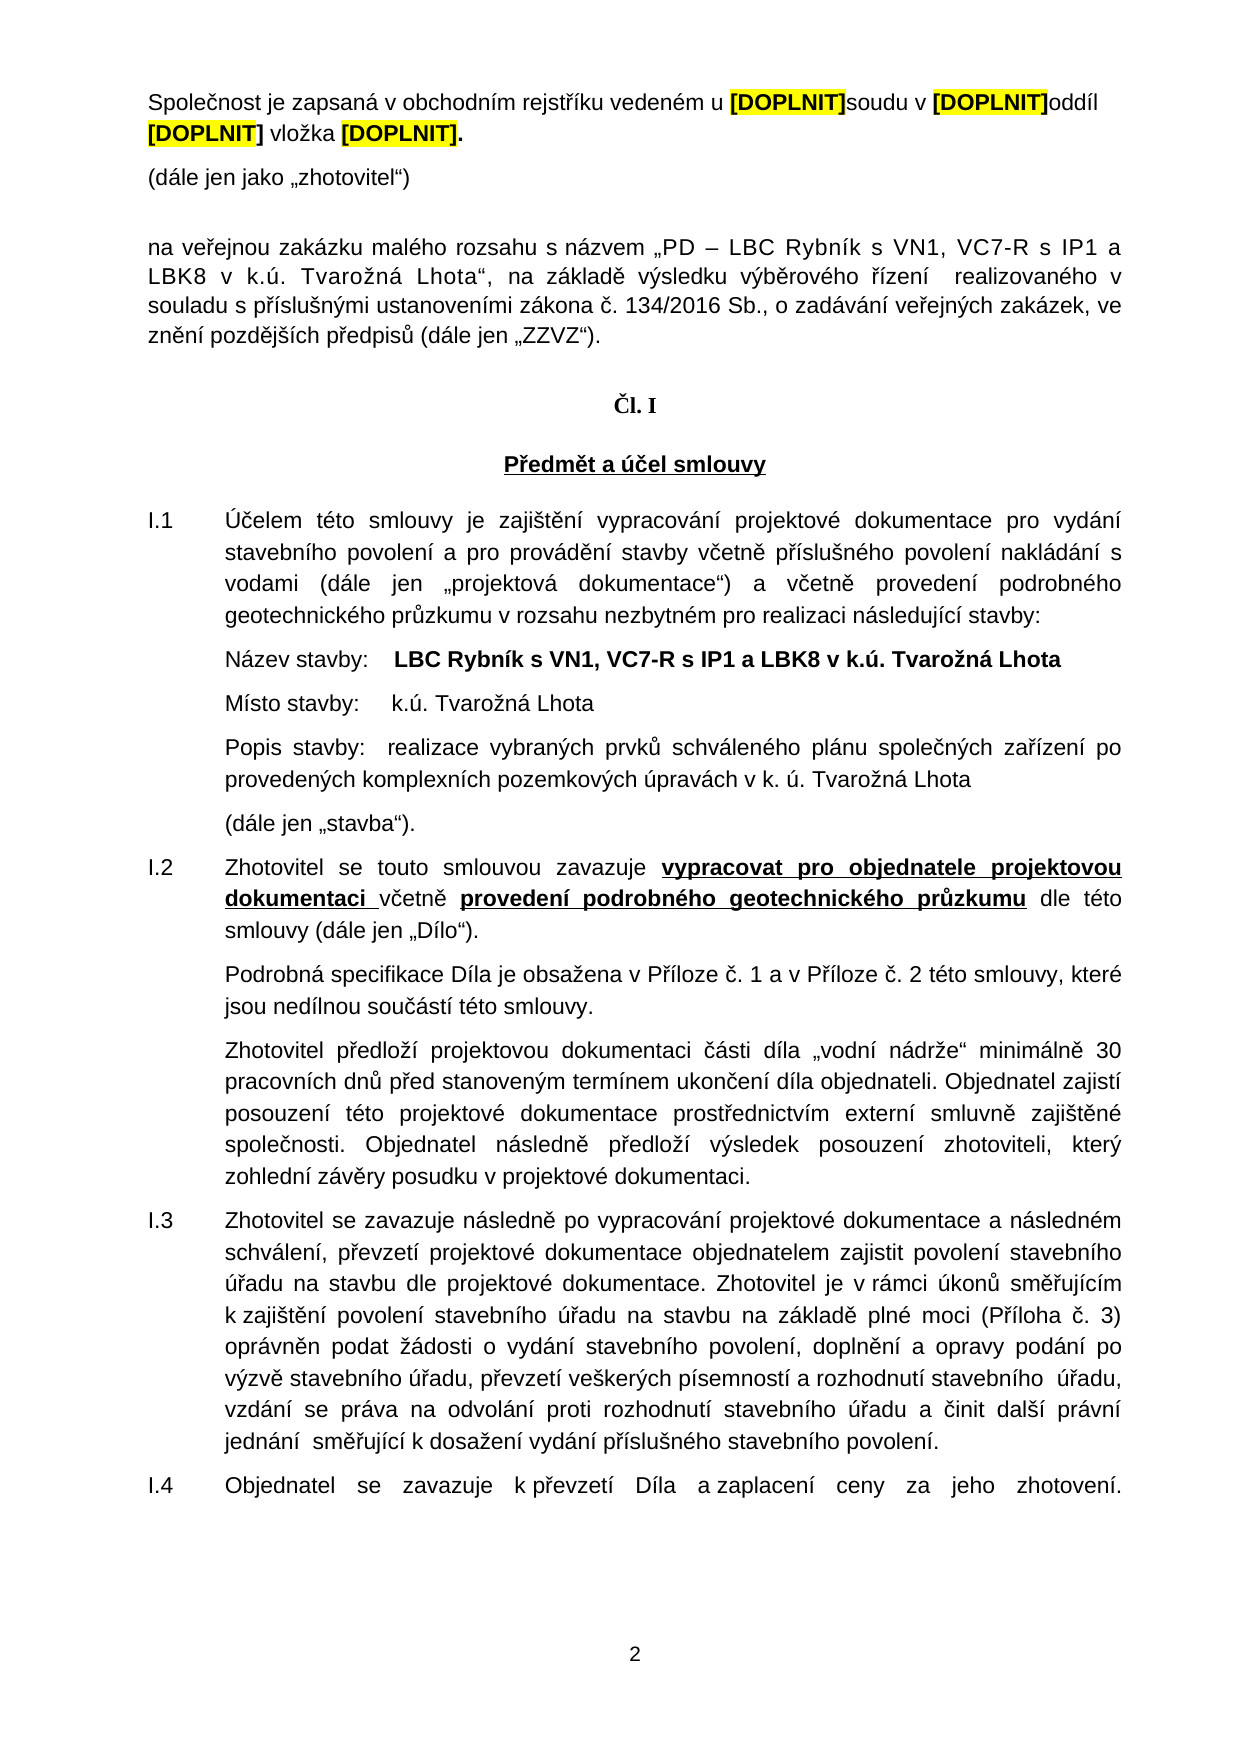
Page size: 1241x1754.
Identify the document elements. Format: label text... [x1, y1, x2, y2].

list Místo stavby: k.ú. Tvarožná Lhota [224, 690, 1122, 716]
text (dále jen jako „zhotovitel“) [110, 164, 1122, 191]
list Zhotovitel se zavazuje následně po vypracování projektové dokumentace a následném schválení, převzetí projektové dokumentace objednatelem zajistit povolení stavebního úřadu na stavbu dle projektové dokumentace. Zhotovitel je v rámci úkonů směřujícím k zajištění povolení stavebního úřadu na stavbu na základě plné moci (Příloha č. 3) oprávněn podat žádosti o vydání stavebního povolení, doplnění a opravy podání po výzvě stavebního úřadu, převzetí veškerých písemností a rozhodnutí stavebního úřadu, vzdání se práva na odvolání proti rozhodnutí stavebního úřadu a činit další právní jednání směřující k dosažení vydání příslušného stavebního povolení. [148, 1207, 1122, 1454]
text na veřejnou zakázku malého rozsahu s názvem „PD – LBC Rybník s VN1, VC7-R s IP1 a LBK8 v k.ú. Tvarožná Lhota“, na základě výsledku výběrového řízení realizovaného v souladu s příslušnými ustanoveními zákona č. 134/2016 Sb., o zadávání veřejných zakázek, ve znění pozdějších předpisů (dále jen „ZZVZ“). [148, 232, 1122, 349]
text Předmět a účel smlouvy [148, 449, 1122, 478]
list Účelem této smlouvy je zajištění vypracování projektové dokumentace pro vydání stavebního povolení a pro provádění stavby včetně příslušného povolení nakládání s vodami (dále jen „projektová dokumentace“) a včetně provedení podrobného geotechnického průzkumu v rozsahu nezbytném pro realizaci následující stavby: [148, 507, 1122, 628]
text Čl. I [148, 361, 1122, 420]
list Zhotovitel předloží projektovou dokumentaci části díla „vodní nádrže“ minimálně 30 pracovních dnů před stanoveným termínem ukončení díla objednateli. Objednatel zajistí posouzení této projektové dokumentace prostřednictvím externí smluvně zajištěné společnosti. Objednatel následně předloží výsledek posouzení zhotoviteli, který zohlední závěry posudku v projektové dokumentaci. [224, 1037, 1122, 1189]
list Zhotovitel se touto smlouvou zavazuje vypracovat pro objednatele projektovou dokumentaci včetně provedení podrobného geotechnického průzkumu dle této smlouvy (dále jen „Dílo“). [148, 854, 1122, 943]
list Název stavby: LBC Rybník s VN1, VC7-R s IP1 a LBK8 v k.ú. Tvarožná Lhota [224, 646, 1122, 672]
list (dále jen „stavba“). [224, 810, 1122, 836]
list Objednatel se zavazuje k převzetí Díla a zaplacení ceny za jeho zhotovení. [148, 1472, 1122, 1561]
list Popis stavby: realizace vybraných prvků schváleného plánu společných zařízení po provedených komplexních pozemkových úpravách v k. ú. Tvarožná Lhota [224, 734, 1122, 792]
list Podrobná specifikace Díla je obsažena v Příloze č. 1 a v Příloze č. 2 této smlouvy, které jsou nedílnou součástí této smlouvy. [224, 961, 1122, 1019]
text Společnost je zapsaná v obchodním rejstříku vedeném u [DOPLNIT]soudu v [DOPLNIT]oddíl [DOPLNIT] vložka [DOPLNIT]. [148, 89, 1152, 147]
